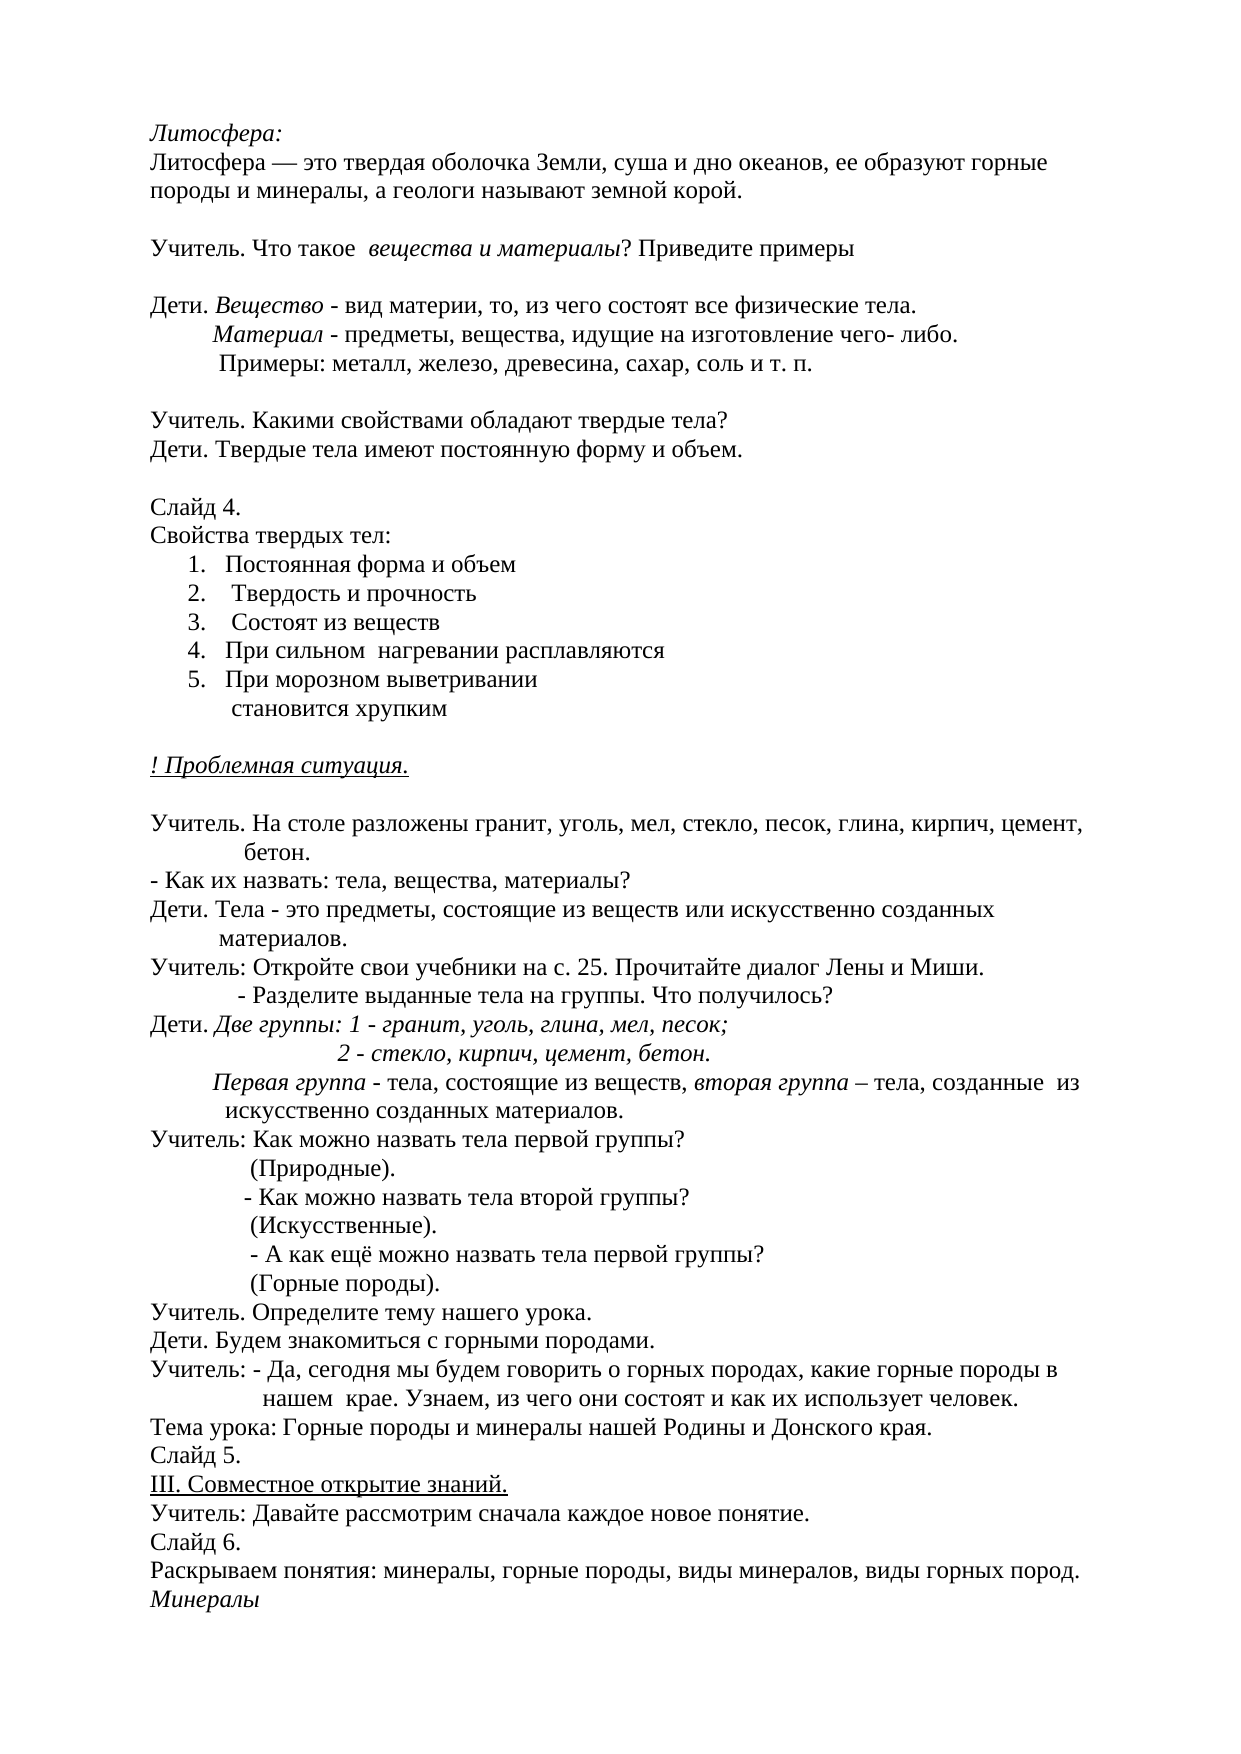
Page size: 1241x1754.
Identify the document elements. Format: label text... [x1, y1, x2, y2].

text Минералы [150, 1584, 1090, 1613]
list При сильном нагревании расплавляются [187, 636, 1090, 664]
text Дети. Две группы: 1 - гранит, уголь, глина, мел, песок; [150, 1009, 1090, 1038]
text Учитель. На столе разложены гранит, уголь, мел, стекло, песок, глина, кирпич, цемент, [150, 808, 1090, 837]
text Дети. Будем знакомиться с горными породами. [150, 1326, 1090, 1354]
text III. Совместное открытие знаний. [150, 1469, 1090, 1498]
text Учитель. Какими свойствами обладают твердые тела? [150, 406, 1090, 434]
text Дети. Тела - это предметы, состоящие из веществ или искусственно созданных [150, 894, 1090, 923]
text - Разделите выданные тела на группы. Что получилось? [150, 981, 1090, 1009]
text Дети. Вещество - вид материи, то, из чего состоят все физические тела. [150, 291, 1090, 319]
text Литосфера — это твердая оболочка Земли, суша и дно океанов, ее образуют горные породы и минералы, а геологи называют земной корой. [150, 147, 1090, 204]
text Слайд 5. [150, 1441, 1090, 1469]
text Учитель: Как можно назвать тела первой группы? [150, 1124, 1090, 1153]
text - Как можно назвать тела второй группы? [150, 1182, 1090, 1211]
text Дети. Твердые тела имеют постоянную форму и объем. [150, 434, 1090, 463]
text бетон. [150, 837, 1090, 866]
text ! Проблемная ситуация. [150, 751, 1090, 779]
text Учитель: Откройте свои учебники на с. 25. Прочитайте диалог Лены и Миши. [150, 952, 1090, 981]
text искусственно созданных материалов. [150, 1096, 1090, 1124]
text (Горные породы). [150, 1268, 1090, 1297]
list Твердость и прочность [187, 578, 1090, 607]
text Учитель: Давайте рассмотрим сначала каждое новое понятие. [150, 1498, 1090, 1527]
text Учитель. Что такое вещества и материалы? Приведите примеры [150, 233, 1090, 262]
text Свойства твердых тел: [150, 521, 1090, 549]
text нашем крае. Узнаем, из чего они состоят и как их использует человек. [150, 1383, 1090, 1412]
text - Как их назвать: тела, вещества, материалы? [150, 866, 1090, 894]
list Состоят из веществ [187, 607, 1090, 636]
text Слайд 6. [150, 1527, 1090, 1556]
text становится хрупким [225, 693, 1090, 722]
text Первая группа - тела, состоящие из веществ, вторая группа – тела, созданные из [150, 1067, 1090, 1096]
text (Природные). [150, 1153, 1090, 1182]
text - А как ещё можно назвать тела первой группы? [150, 1239, 1090, 1268]
list Постоянная форма и объем [187, 549, 1090, 578]
text 2 - стекло, кирпич, цемент, бетон. [150, 1038, 1090, 1067]
text Учитель: - Да, сегодня мы будем говорить о горных породах, какие горные породы в [150, 1354, 1090, 1383]
text материалов. [150, 923, 1090, 952]
text Раскрываем понятия: минералы, горные породы, виды минералов, виды горных пород. [150, 1556, 1090, 1584]
text Материал - предметы, вещества, идущие на изготовление чего- либо. [150, 319, 1090, 348]
text Примеры: металл, железо, древесина, сахар, соль и т. п. [150, 348, 1090, 377]
text (Искусственные). [150, 1211, 1090, 1239]
list При морозном выветривании [187, 664, 1090, 693]
text Учитель. Определите тему нашего урока. [150, 1297, 1090, 1326]
text Тема урока: Горные породы и минералы нашей Родины и Донского края. [150, 1412, 1090, 1441]
text Литосфера: [150, 118, 1090, 147]
text Слайд 4. [150, 492, 1090, 521]
